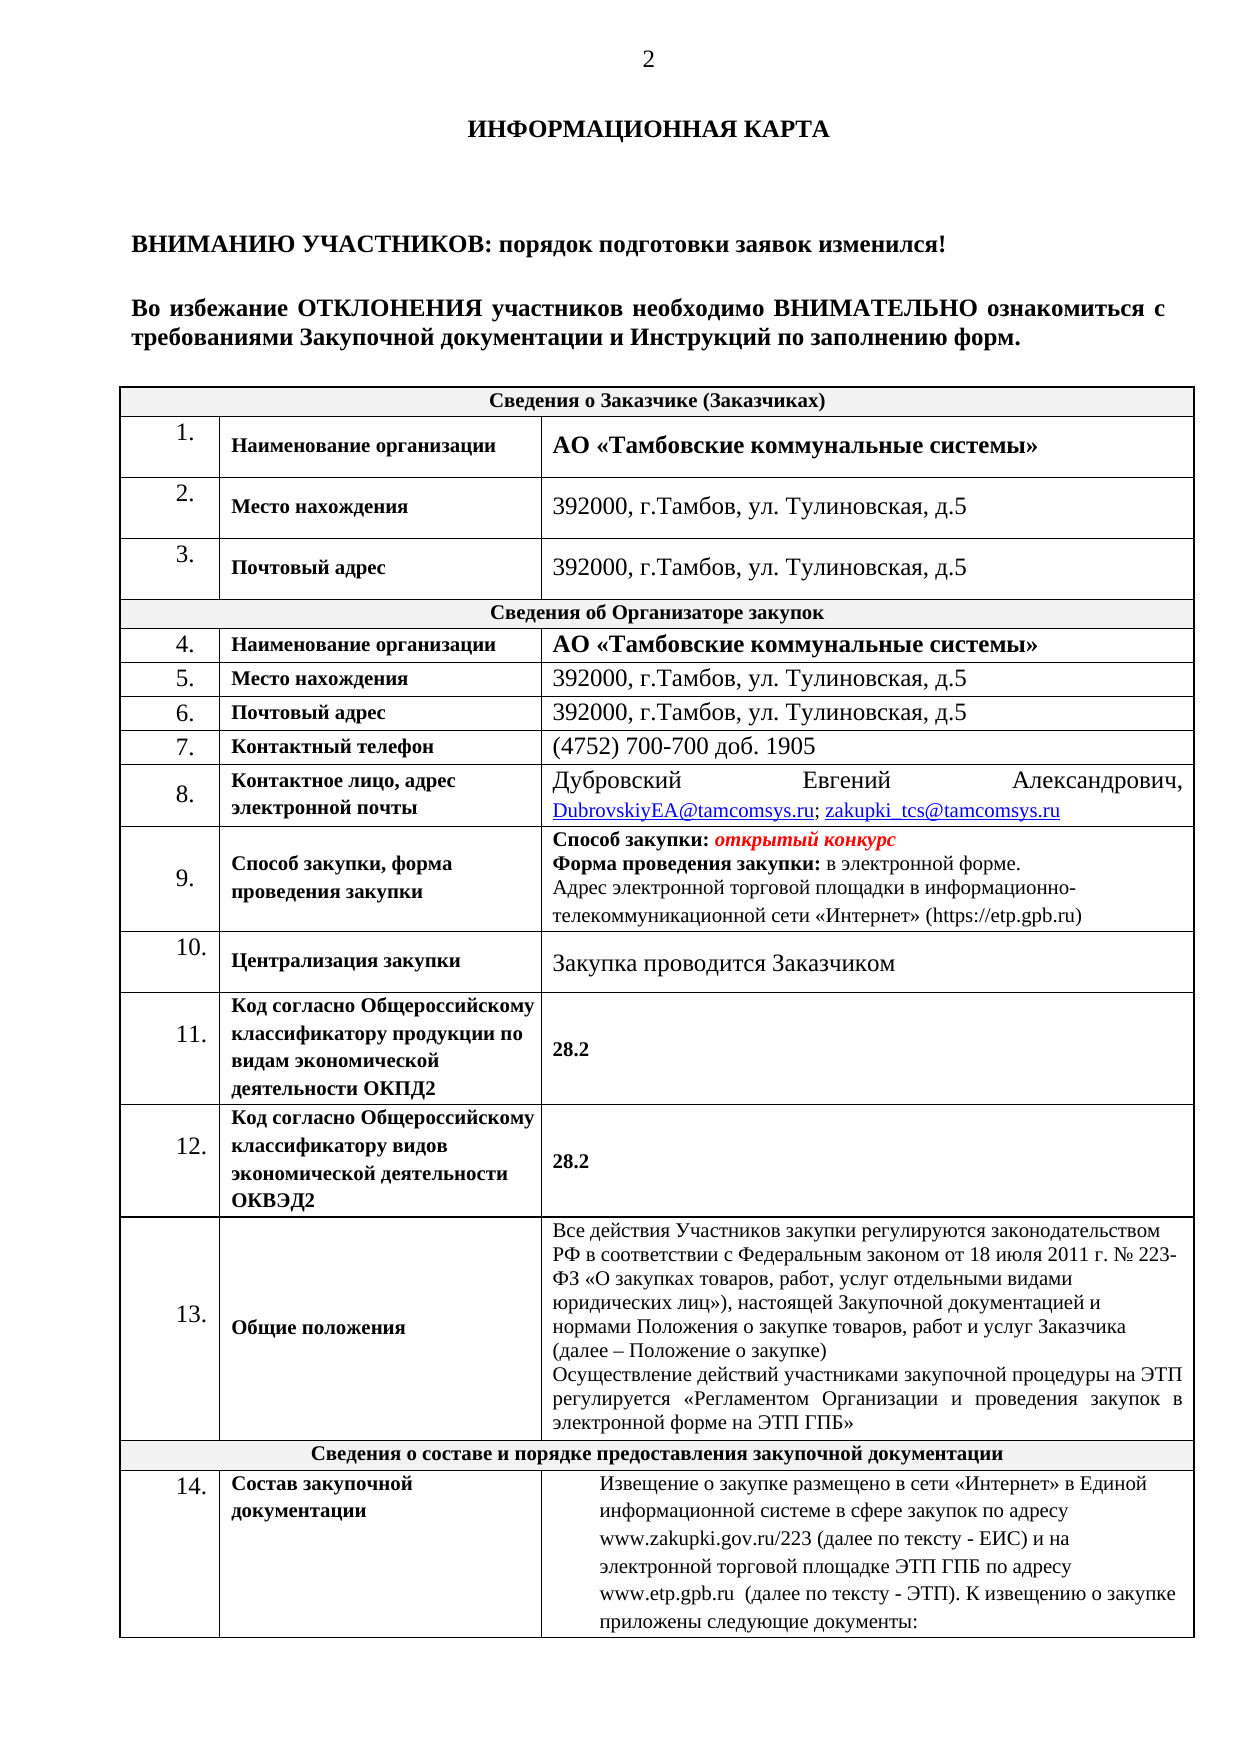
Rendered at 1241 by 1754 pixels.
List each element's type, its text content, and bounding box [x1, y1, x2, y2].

table_cell [121, 629, 219, 662]
text ВНИМАНИЮ УЧАСТНИКОВ: порядок подготовки заявок изменился! [131, 229, 1166, 258]
table_cell [121, 697, 219, 730]
table_cell АО «Тамбовские коммунальные системы» [542, 417, 1193, 477]
table_cell [121, 663, 219, 696]
table_cell [121, 765, 219, 826]
table_cell Код согласно Общероссийскому классификатору продукции по видам экономической деятельности ОКПД2 [220, 993, 541, 1104]
table_cell АО «Тамбовские коммунальные системы» [542, 629, 1193, 662]
table_cell 28.2 [542, 1105, 1193, 1216]
table_cell Наименование организации [220, 417, 541, 477]
table_cell Способ закупки, форма проведения закупки [220, 827, 541, 931]
table_cell Дубровский Евгений Александрович, DubrovskiyEA@tamcomsys.ru; zakupki_tcs@tamcomsys.ru [542, 765, 1193, 826]
table_cell [121, 539, 219, 599]
table_cell 392000, г.Тамбов, ул. Тулиновская, д.5 [542, 478, 1193, 538]
table_cell [121, 1105, 219, 1216]
table_cell Все действия Участников закупки регулируются законодательством РФ в соответствии с Федеральным законом от 18 июля 2011 г. № 223-ФЗ «О закупках товаров, работ, услуг отдельными видами юридических лиц»), настоящей Закупочной документацией и нормами Положения о закупке товаров, работ и услуг Заказчика (далее – Положение о закупке) Осуществление действий участниками закупочной процедуры на ЭТП регулируется «Регламентом Организации и проведения закупок в электронной форме на ЭТП ГПБ» [542, 1218, 1193, 1440]
table_cell 392000, г.Тамбов, ул. Тулиновская, д.5 [542, 663, 1193, 696]
text ИНФОРМАЦИОННАЯ КАРТА [131, 114, 1166, 143]
table_cell Контактный телефон [220, 731, 541, 764]
table_cell Централизация закупки [220, 932, 541, 992]
text Во избежание ОТКЛОНЕНИЯ участников необходимо ВНИМАТЕЛЬНО ознакомиться с требованиями Закупочной документации и Инструкций по заполнению форм. [131, 293, 1166, 351]
table_cell [121, 1471, 219, 1637]
table_cell Код согласно Общероссийскому классификатору видов экономической деятельности ОКВЭД2 [220, 1105, 541, 1216]
table_cell Общие положения [220, 1218, 541, 1440]
table_header Сведения о Заказчике (Заказчиках) [121, 388, 1193, 416]
table_cell [121, 417, 219, 477]
table_cell Закупка проводится Заказчиком [542, 932, 1193, 992]
table_cell Место нахождения [220, 478, 541, 538]
table_cell [121, 1218, 219, 1440]
table_cell (4752) 700-700 доб. 1905 [542, 731, 1193, 764]
table_cell Сведения о составе и порядке предоставления закупочной документации [121, 1441, 1193, 1470]
table_cell Контактное лицо, адрес электронной почты [220, 765, 541, 826]
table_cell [542, 1471, 1193, 1637]
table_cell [220, 1471, 541, 1637]
table_cell Наименование организации [220, 629, 541, 662]
table_cell Почтовый адрес [220, 539, 541, 599]
table_cell Место нахождения [220, 663, 541, 696]
table_cell [121, 932, 219, 992]
table_cell [121, 827, 219, 931]
table_cell [121, 731, 219, 764]
table_cell [121, 478, 219, 538]
table_cell Почтовый адрес [220, 697, 541, 730]
table_cell Сведения об Организаторе закупок [121, 600, 1193, 628]
table_cell [121, 993, 219, 1104]
table_cell 392000, г.Тамбов, ул. Тулиновская, д.5 [542, 697, 1193, 730]
table_cell 392000, г.Тамбов, ул. Тулиновская, д.5 [542, 539, 1193, 599]
table_cell Способ закупки: открытый конкурс Форма проведения закупки: в электронной форме. Адрес электронной торговой площадки в информационно-телекоммуникационной сети «Интернет» (https://etp.gpb.ru) [542, 827, 1193, 931]
table_cell 28.2 [542, 993, 1193, 1104]
